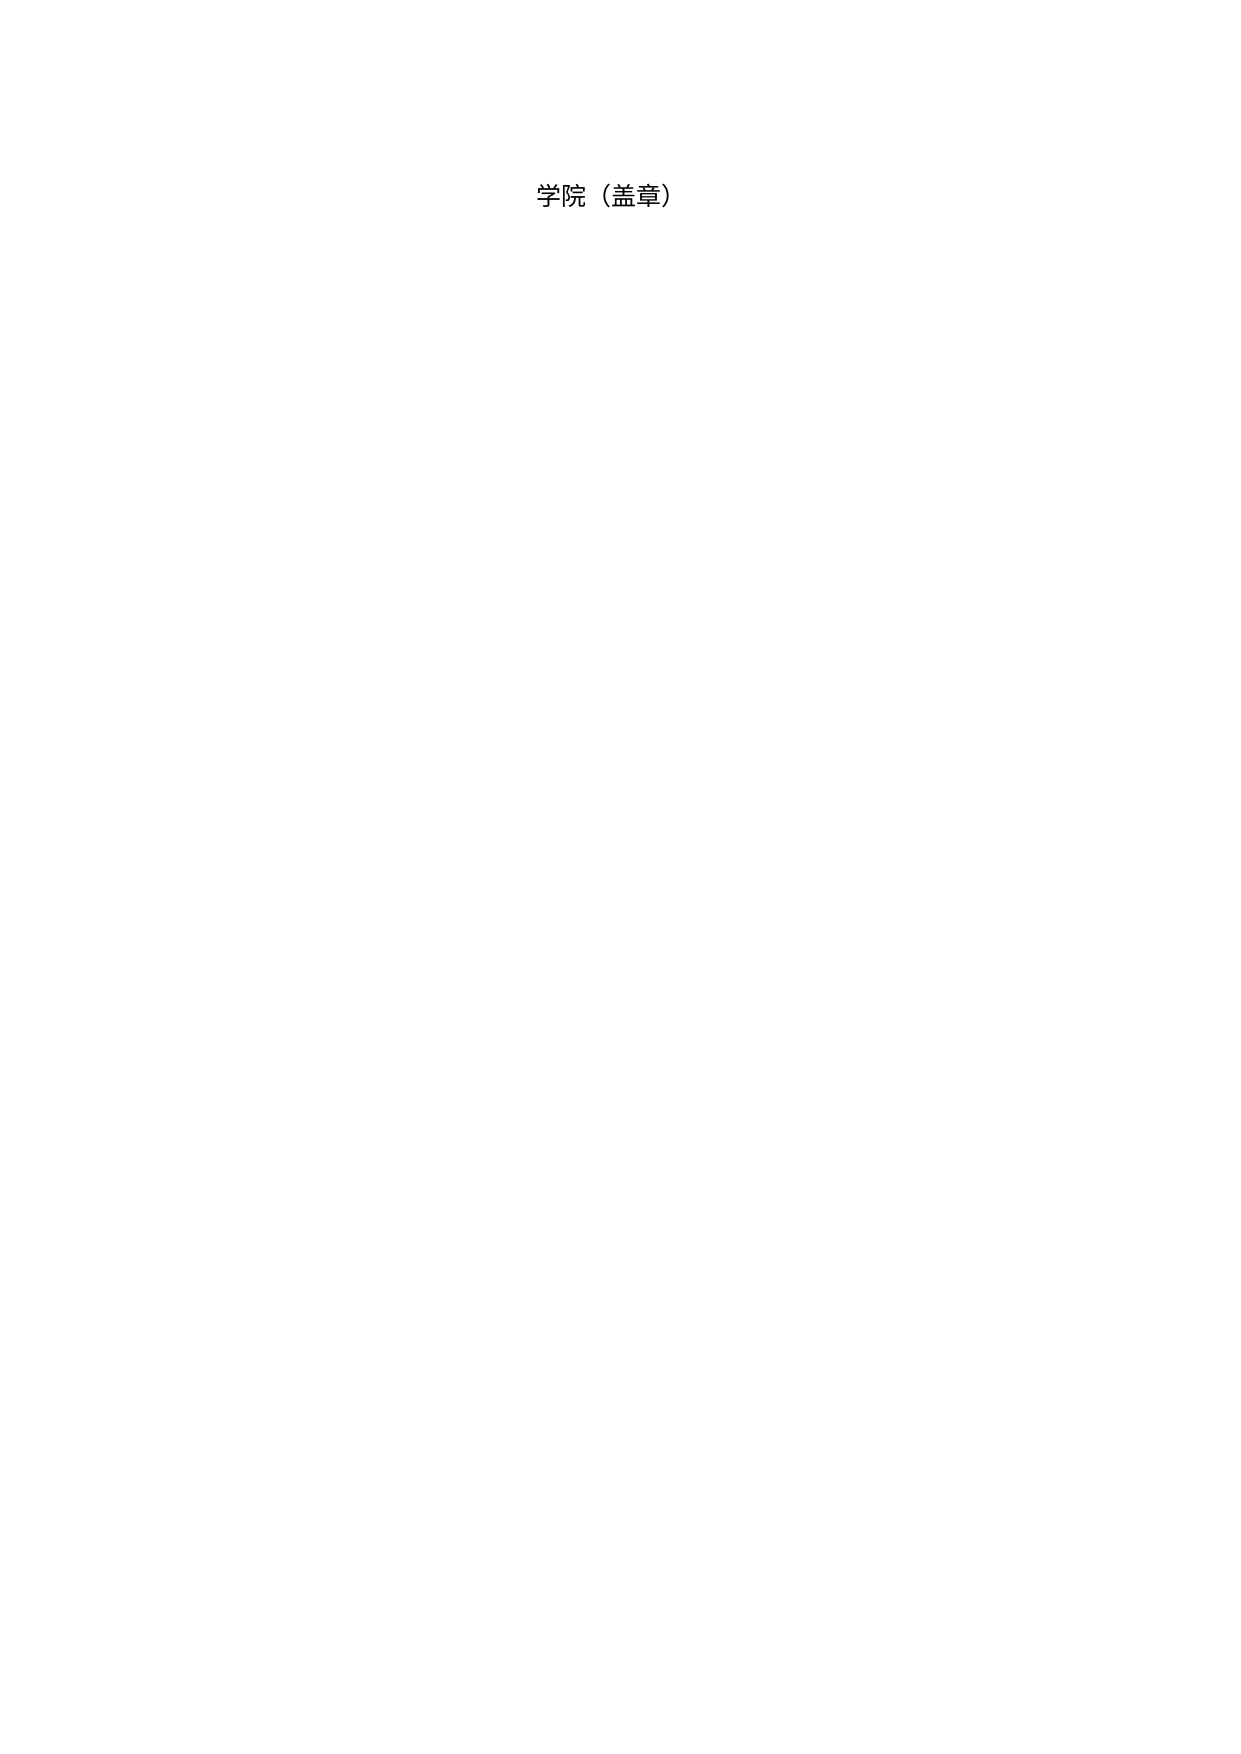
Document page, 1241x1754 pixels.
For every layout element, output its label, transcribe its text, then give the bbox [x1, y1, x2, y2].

text 学院（盖章） [187, 162, 1053, 227]
